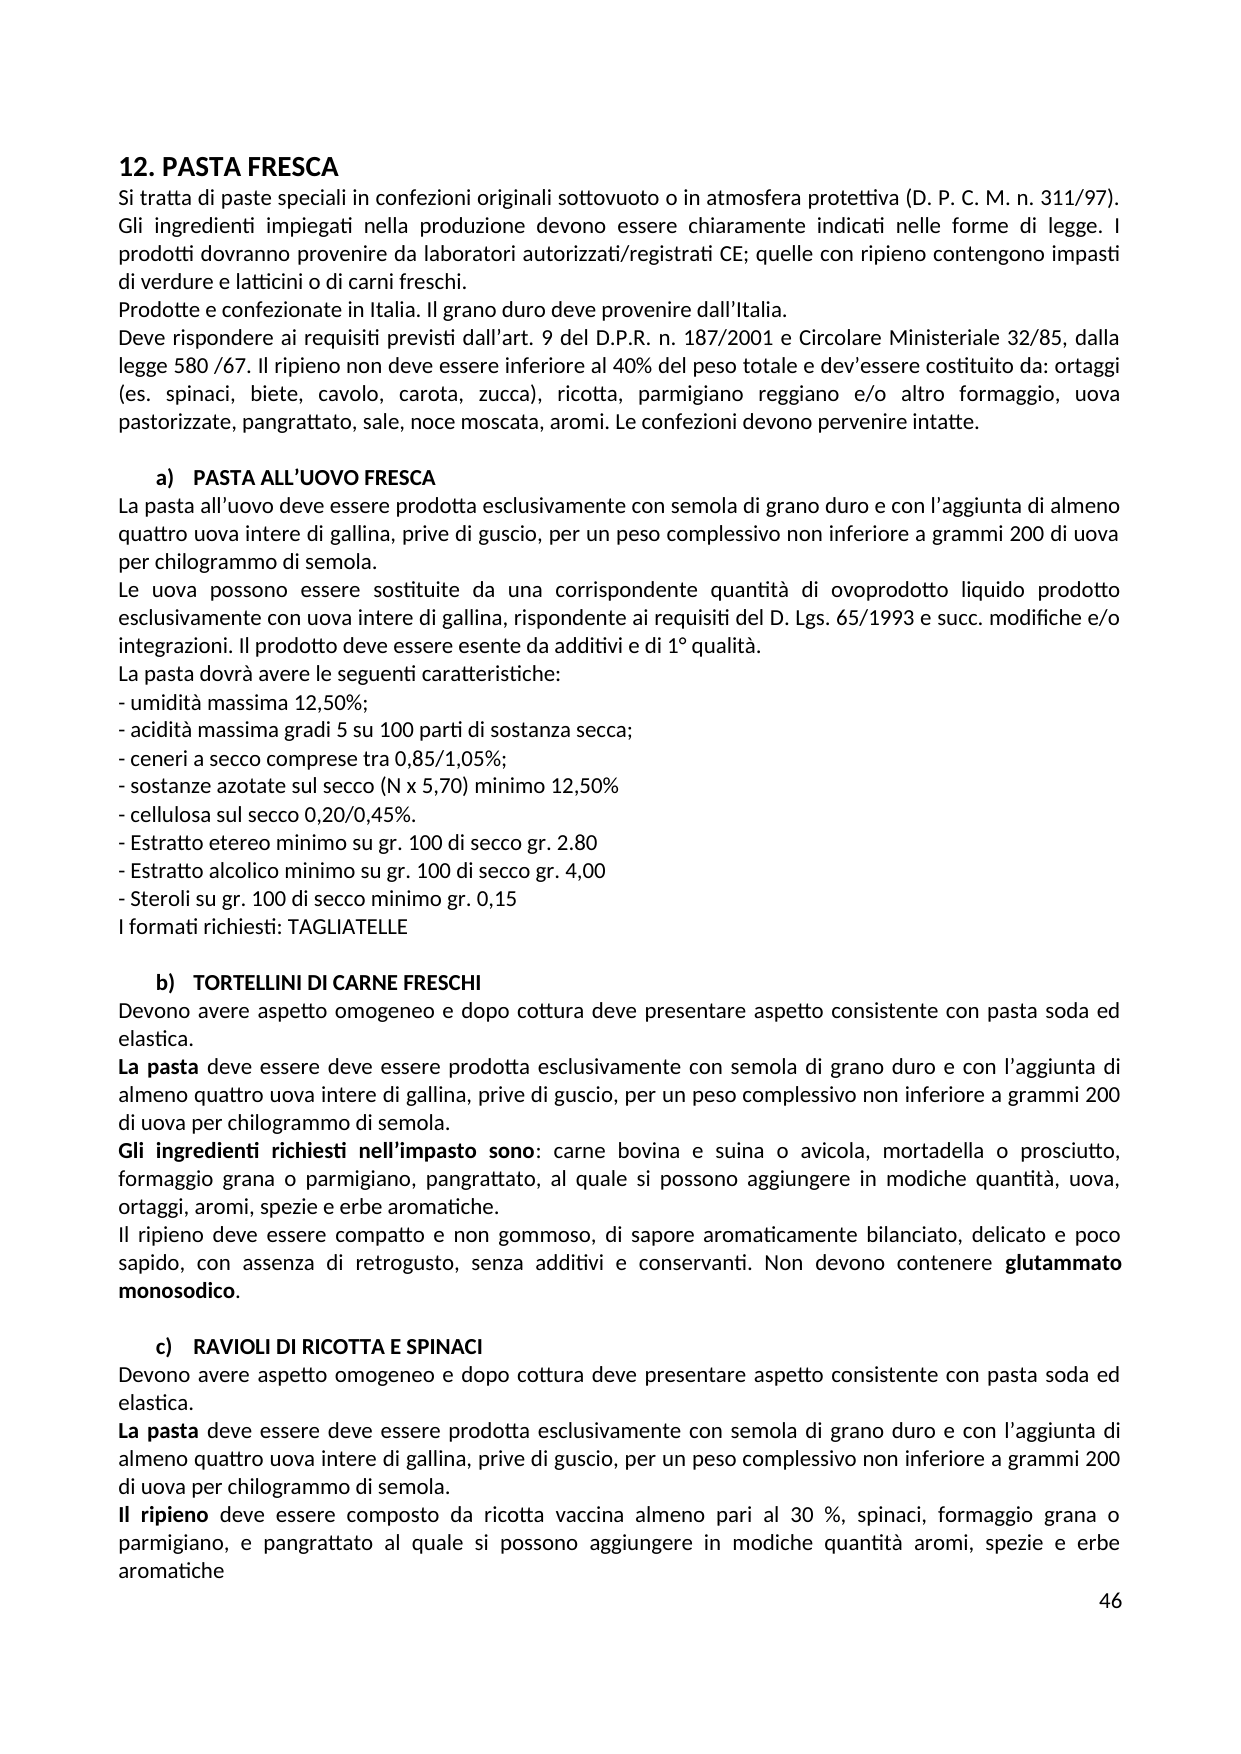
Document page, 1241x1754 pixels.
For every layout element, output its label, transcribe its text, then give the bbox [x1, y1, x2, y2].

text Si tratta di paste speciali in confezioni originali sottovuoto o in atmosfera protettiva (D. P. C. M. n. 311/97). Gli ingredienti impiegati nella produzione devono essere chiaramente indicati nelle forme di legge. I prodotti dovranno provenire da laboratori autorizzati/registrati CE; quelle con ripieno contengono impasti di verdure e latticini o di carni freschi. [118, 183, 1122, 295]
text Il ripieno deve essere composto da ricotta vaccina almeno pari al 30 %, spinaci, formaggio grana o parmigiano, e pangrattato al quale si possono aggiungere in modiche quantità aromi, spezie e erbe aromatiche [118, 1500, 1122, 1584]
text La pasta deve essere deve essere prodotta esclusivamente con semola di grano duro e con l’aggiunta di almeno quattro uova intere di gallina, prive di guscio, per un peso complessivo non inferiore a grammi 200 di uova per chilogrammo di semola. [118, 1052, 1122, 1136]
text 12. PASTA FRESCA [118, 148, 1122, 183]
text Prodotte e confezionate in Italia. Il grano duro deve provenire dall’Italia. [118, 295, 1122, 323]
list PASTA ALL’UOVO FRESCA [156, 463, 1122, 491]
text - ceneri a secco comprese tra 0,85/1,05%; [118, 744, 1122, 772]
text La pasta dovrà avere le seguenti caratteristiche: [118, 659, 1122, 688]
text La pasta all’uovo deve essere prodotta esclusivamente con semola di grano duro e con l’aggiunta di almeno quattro uova intere di gallina, prive di guscio, per un peso complessivo non inferiore a grammi 200 di uova per chilogrammo di semola. [118, 491, 1122, 576]
text Le uova possono essere sostituite da una corrispondente quantità di ovoprodotto liquido prodotto esclusivamente con uova intere di gallina, rispondente ai requisiti del D. Lgs. 65/1993 e succ. modifiche e/o integrazioni. Il prodotto deve essere esente da additivi e di 1° qualità. [118, 576, 1122, 659]
text Deve rispondere ai requisiti previsti dall’art. 9 del D.P.R. n. 187/2001 e Circolare Ministeriale 32/85, dalla legge 580 /67. Il ripieno non deve essere inferiore al 40% del peso totale e dev’essere costituito da: ortaggi (es. spinaci, biete, cavolo, carota, zucca), ricotta, parmigiano reggiano e/o altro formaggio, uova pastorizzate, pangrattato, sale, noce moscata, aromi. Le confezioni devono pervenire intatte. [118, 323, 1122, 435]
text I formati richiesti: TAGLIATELLE [118, 912, 1122, 940]
text - Steroli su gr. 100 di secco minimo gr. 0,15 [118, 884, 1122, 912]
text - umidità massima 12,50%; [118, 688, 1122, 716]
text Gli ingredienti richiesti nell’impasto sono: carne bovina e suina o avicola, mortadella o prosciutto, formaggio grana o parmigiano, pangrattato, al quale si possono aggiungere in modiche quantità, uova, ortaggi, aromi, spezie e erbe aromatiche. [118, 1136, 1122, 1220]
text Devono avere aspetto omogeneo e dopo cottura deve presentare aspetto consistente con pasta soda ed elastica. [118, 1360, 1122, 1416]
list TORTELLINI DI CARNE FRESCHI [156, 968, 1122, 996]
text Il ripieno deve essere compatto e non gommoso, di sapore aromaticamente bilanciato, delicato e poco sapido, con assenza di retrogusto, senza additivi e conservanti. Non devono contenere glutammato monosodico. [118, 1220, 1122, 1304]
text - Estratto etereo minimo su gr. 100 di secco gr. 2.80 [118, 828, 1122, 856]
text - cellulosa sul secco 0,20/0,45%. [118, 800, 1122, 828]
text - Estratto alcolico minimo su gr. 100 di secco gr. 4,00 [118, 856, 1122, 884]
text La pasta deve essere deve essere prodotta esclusivamente con semola di grano duro e con l’aggiunta di almeno quattro uova intere di gallina, prive di guscio, per un peso complessivo non inferiore a grammi 200 di uova per chilogrammo di semola. [118, 1416, 1122, 1500]
list RAVIOLI DI RICOTTA E SPINACI [156, 1332, 1122, 1360]
text Devono avere aspetto omogeneo e dopo cottura deve presentare aspetto consistente con pasta soda ed elastica. [118, 996, 1122, 1052]
text - sostanze azotate sul secco (N x 5,70) minimo 12,50% [118, 772, 1122, 800]
text - acidità massima gradi 5 su 100 parti di sostanza secca; [118, 716, 1122, 744]
